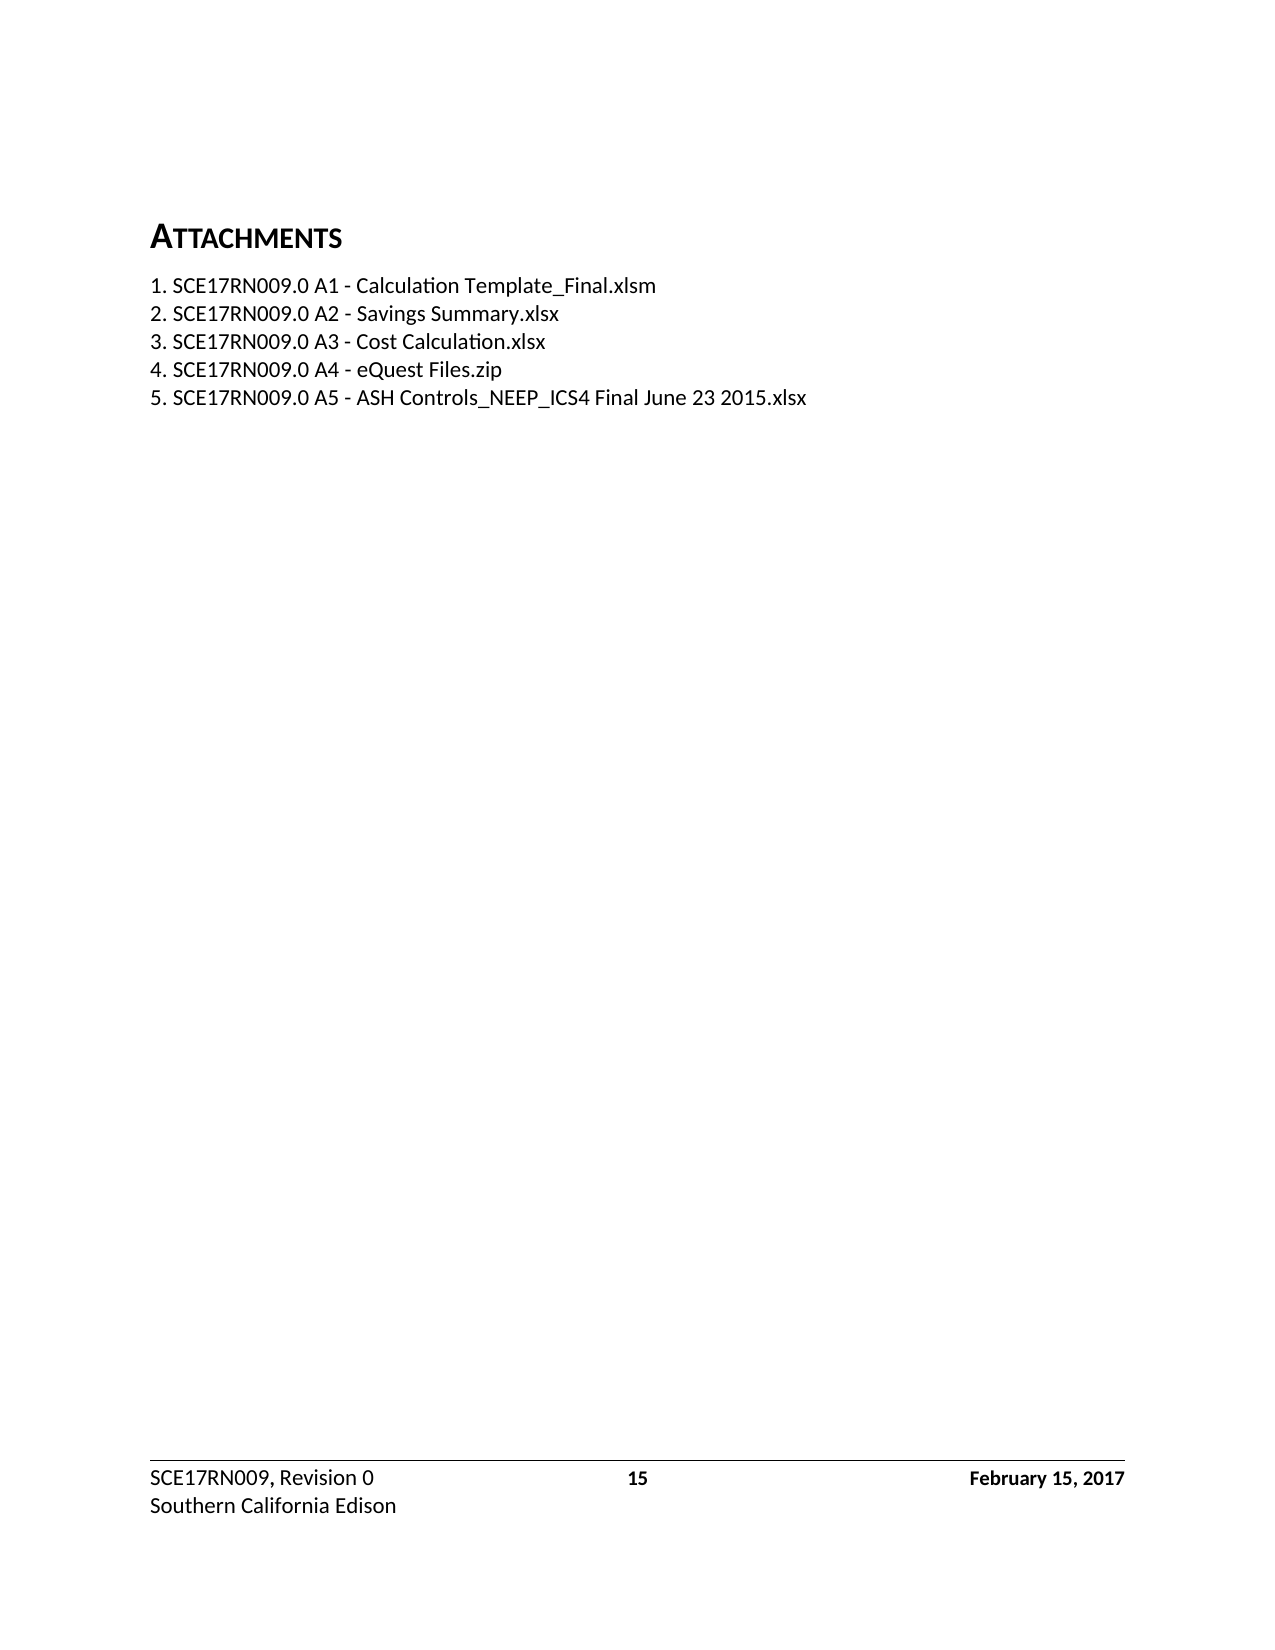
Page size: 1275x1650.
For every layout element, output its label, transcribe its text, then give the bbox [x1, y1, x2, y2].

text 5. SCE17RN009.0 A5 - ASH Controls_NEEP_ICS4 Final June 23 2015.xlsx [150, 383, 1125, 411]
text 2. SCE17RN009.0 A2 - Savings Summary.xlsx [150, 299, 1125, 327]
subtitle Attachments [150, 212, 1125, 258]
text 1. SCE17RN009.0 A1 - Calculation Template_Final.xlsm [150, 271, 1125, 299]
text 4. SCE17RN009.0 A4 - eQuest Files.zip [150, 355, 1125, 383]
text 3. SCE17RN009.0 A3 - Cost Calculation.xlsx [150, 327, 1125, 355]
